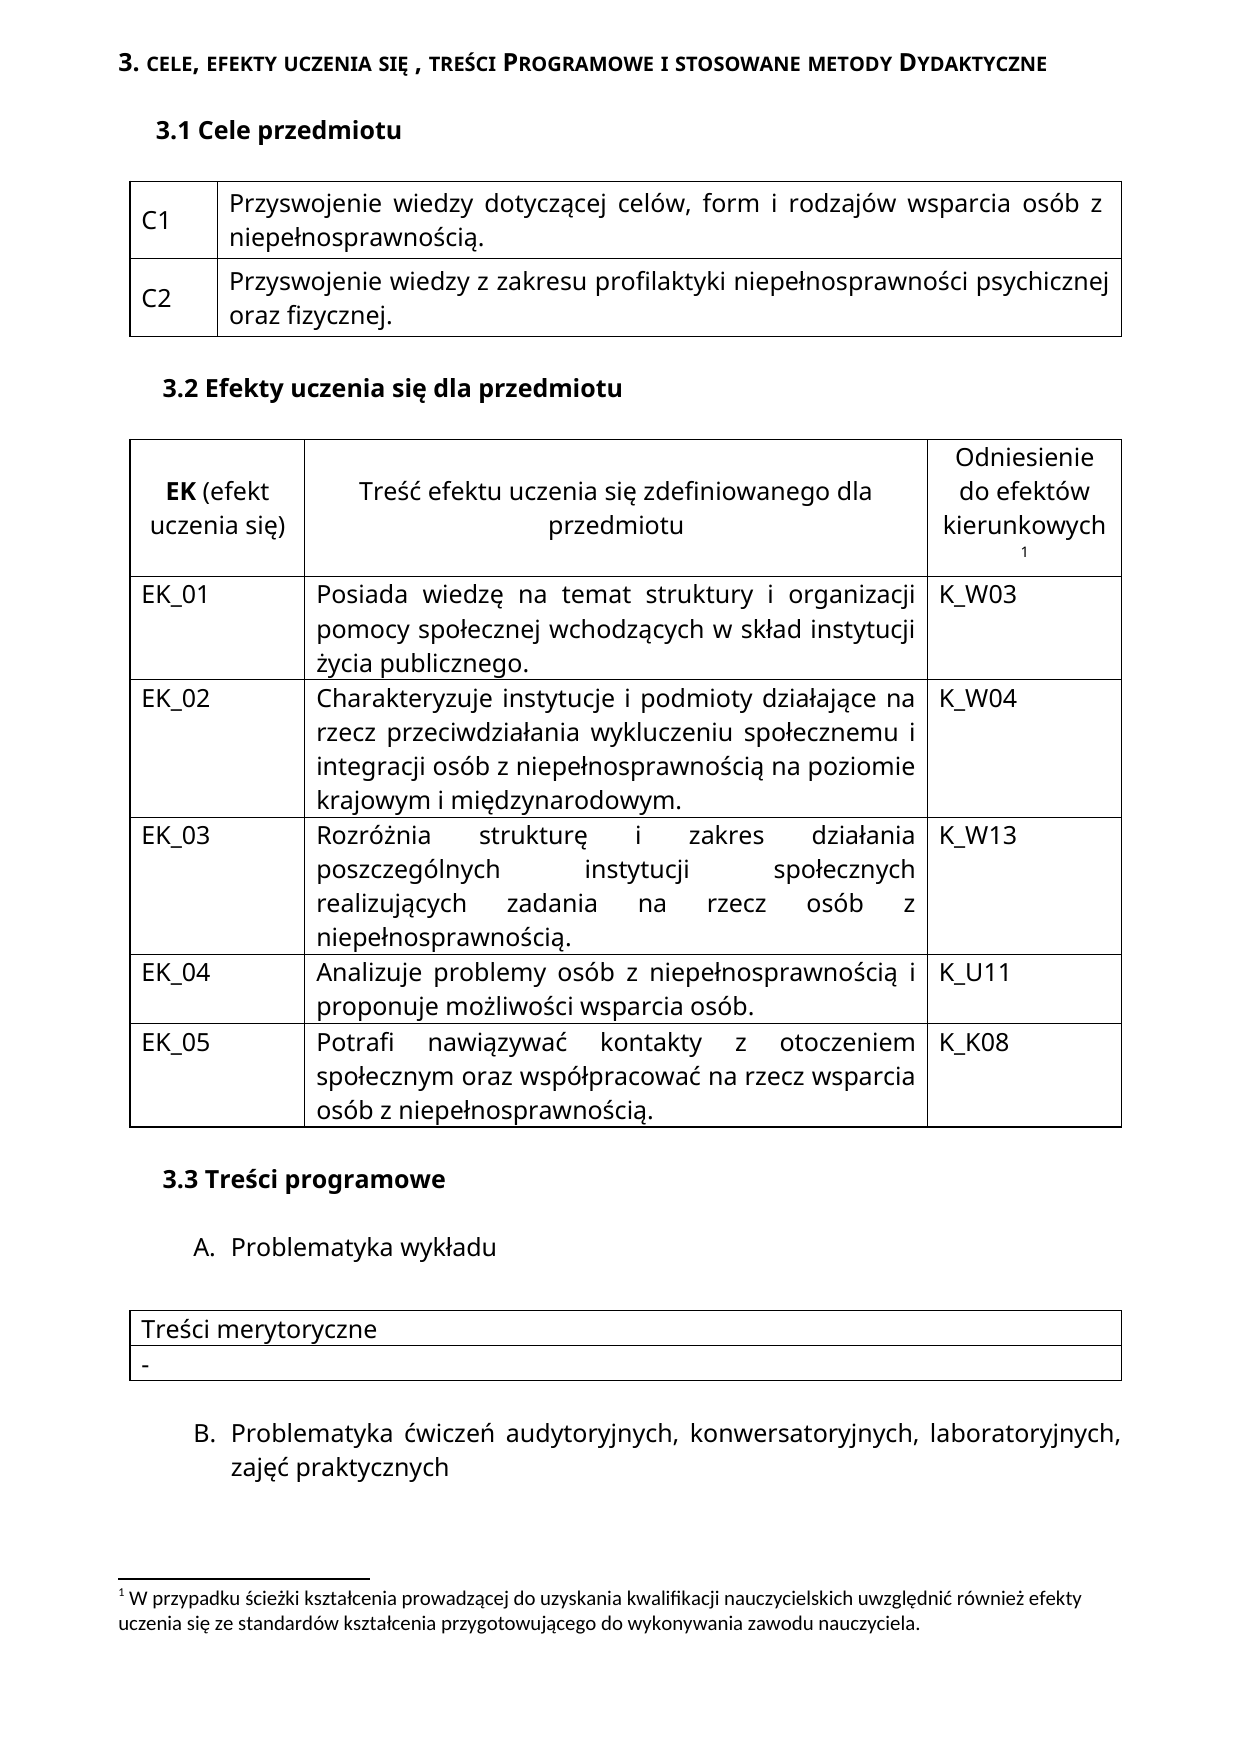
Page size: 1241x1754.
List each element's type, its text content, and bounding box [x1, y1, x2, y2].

table_header EK (efekt uczenia się) [131, 440, 304, 576]
table_header Treści merytoryczne [131, 1311, 1121, 1345]
table_cell Przyswojenie wiedzy z zakresu profilaktyki niepełnosprawności psychicznej oraz fizycznej. [218, 259, 1121, 336]
list Problematyka wykładu [193, 1229, 1122, 1264]
table_cell Posiada wiedzę na temat struktury i organizacji pomocy społecznej wchodzących w skład instytucji życia publicznego. [305, 577, 927, 679]
text 3. cele, efekty uczenia się , treści Programowe i stosowane metody Dydaktyczne [118, 44, 1122, 78]
table_cell EK_05 [131, 1024, 304, 1126]
table_cell EK_04 [131, 955, 304, 1023]
table_cell K_K08 [928, 1024, 1121, 1126]
table_cell EK_01 [131, 577, 304, 679]
table_cell K_U11 [928, 955, 1121, 1023]
table_header Przyswojenie wiedzy dotyczącej celów, form i rodzajów wsparcia osób z niepełnosprawnością. [218, 182, 1121, 258]
text 3.2 Efekty uczenia się dla przedmiotu [162, 371, 1122, 405]
list Problematyka ćwiczeń audytoryjnych, konwersatoryjnych, laboratoryjnych, zajęć praktycznych [193, 1416, 1122, 1484]
table_header C1 [131, 182, 217, 258]
table_cell C2 [131, 259, 217, 336]
table_cell Charakteryzuje instytucje i podmioty działające na rzecz przeciwdziałania wykluczeniu społecznemu i integracji osób z niepełnosprawnością na poziomie krajowym i międzynarodowym. [305, 680, 927, 817]
list 3.3 Treści programowe [162, 1161, 1122, 1196]
table_cell K_W04 [928, 680, 1121, 817]
table_header Odniesienie do efektów kierunkowych [928, 440, 1121, 576]
table_header Treść efektu uczenia się zdefiniowanego dla przedmiotu [305, 440, 927, 576]
table_cell Analizuje problemy osób z niepełnosprawnością i proponuje możliwości wsparcia osób. [305, 955, 927, 1023]
table_cell Potrafi nawiązywać kontakty z otoczeniem społecznym oraz współpracować na rzecz wsparcia osób z niepełnosprawnością. [305, 1024, 927, 1126]
text 3.1 Cele przedmiotu [156, 112, 1122, 147]
table_cell - [131, 1346, 1121, 1380]
table_cell K_W03 [928, 577, 1121, 679]
table_cell K_W13 [928, 818, 1121, 954]
table_cell EK_02 [131, 680, 304, 817]
table_cell Rozróżnia strukturę i zakres działania poszczególnych instytucji społecznych realizujących zadania na rzecz osób z niepełnosprawnością. [305, 818, 927, 954]
table_cell EK_03 [131, 818, 304, 954]
